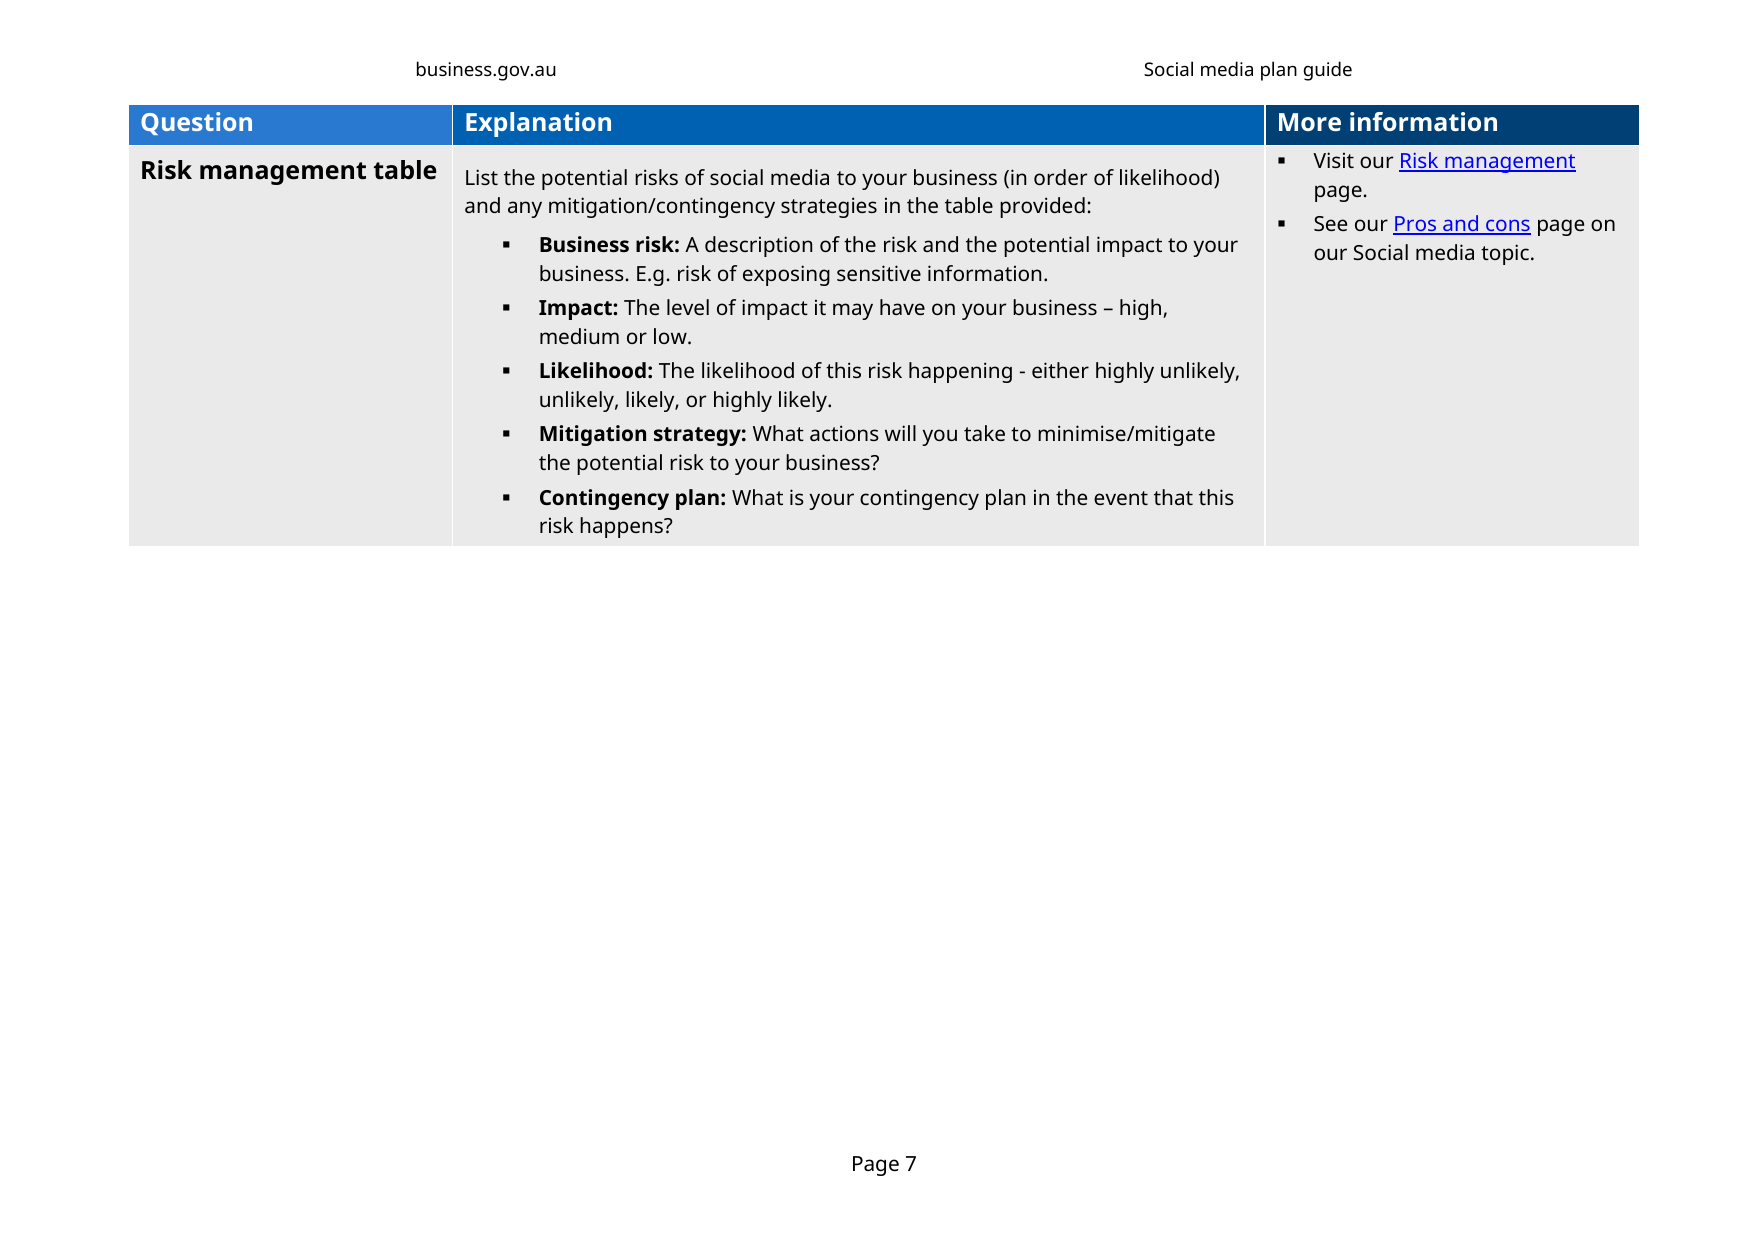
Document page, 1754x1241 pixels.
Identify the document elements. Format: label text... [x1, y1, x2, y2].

table_cell List the potential risks of social media to your business (in order of likelihood) and any mitigation/contingency strategies in the table provided: Business risk: A description of the risk and the potential impact to your business. E.g. risk of exposing sensitive information. Impact: The level of impact it may have on your business – high, medium or low. Likelihood: The likelihood of this risk happening - either highly unlikely, unlikely, likely, or highly likely. Mitigation strategy: What actions will you take to minimise/mitigate the potential risk to your business? Contingency plan: What is your contingency plan in the event that this risk happens? [453, 146, 1264, 546]
table_header Explanation [453, 105, 1264, 145]
table_header Question [129, 105, 452, 145]
table_cell Risk management table [129, 146, 452, 546]
table_header More information [1266, 105, 1639, 145]
table_cell Visit our Risk management page. See our Pros and cons page on our Social media topic. [1266, 146, 1639, 546]
